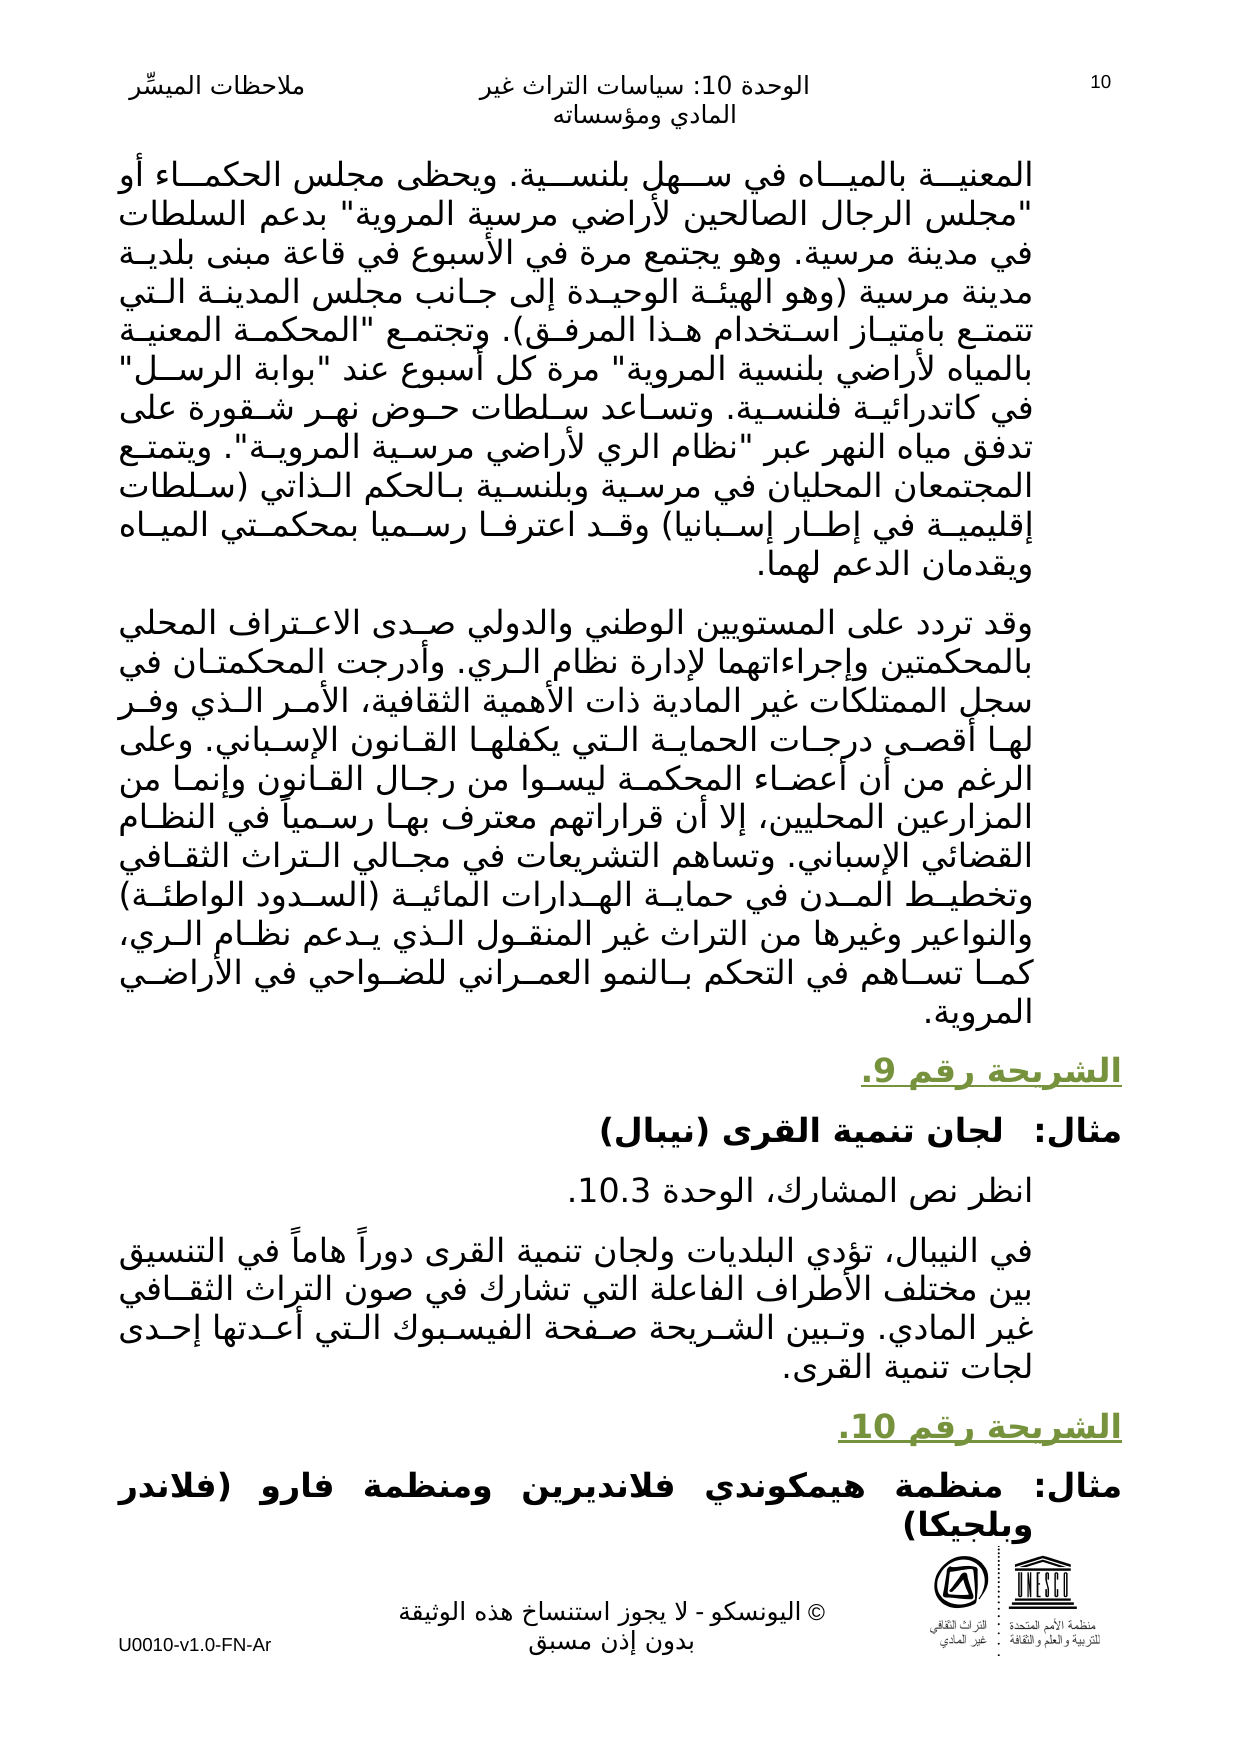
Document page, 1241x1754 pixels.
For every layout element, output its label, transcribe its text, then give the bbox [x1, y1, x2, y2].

text في النيبال، تؤدي البلديات ولجان تنمية القرى دوراً هاماً في التنسيق بين مختلف الأطراف الفاعلة التي تشارك في صون التراث الثقافي غير المادي. وتبين الشريحة صفحة الفيسبوك التي أعدتها إحدى لجات تنمية القرى. [118, 1231, 1033, 1386]
text انظر نص المشارك، الوحدة 10.3. [118, 1171, 1033, 1210]
text الشريحة رقم 9. [118, 1052, 1122, 1091]
text وقد تردد على المستويين الوطني والدولي صدى الاعتراف المحلي بالمحكمتين وإجراءاتهما لإدارة نظام الري. وأدرجت المحكمتان في سجل الممتلكات غير المادية ذات الأهمية الثقافية، الأمر الذي وفر لها أقصى درجات الحماية التي يكفلها القانون الإسباني. وعلى الرغم من أن أعضاء المحكمة ليسوا من رجال القانون وإنما من المزارعين المحليين، إلا أن قراراتهم معترف بها رسمياً في النظام القضائي الإسباني. وتساهم التشريعات في مجالي التراث الثقافي وتخطيط المدن في حماية الهدارات المائية (السدود الواطئة) والنواعير وغيرها من التراث غير المنقول الذي يدعم نظام الري، كما تساهم في التحكم بالنمو العمراني للضواحي في الأراضي المروية. [118, 604, 1033, 1031]
picture [930, 1546, 1100, 1656]
text مثال: منظمة هيمكوندي فلانديرين ومنظمة فارو (فلاندر وبلجيكا) [118, 1467, 1122, 1545]
text مثال: لجان تنمية القرى (نيبال) [118, 1112, 1122, 1151]
text الشريحة رقم 10. [118, 1407, 1122, 1446]
